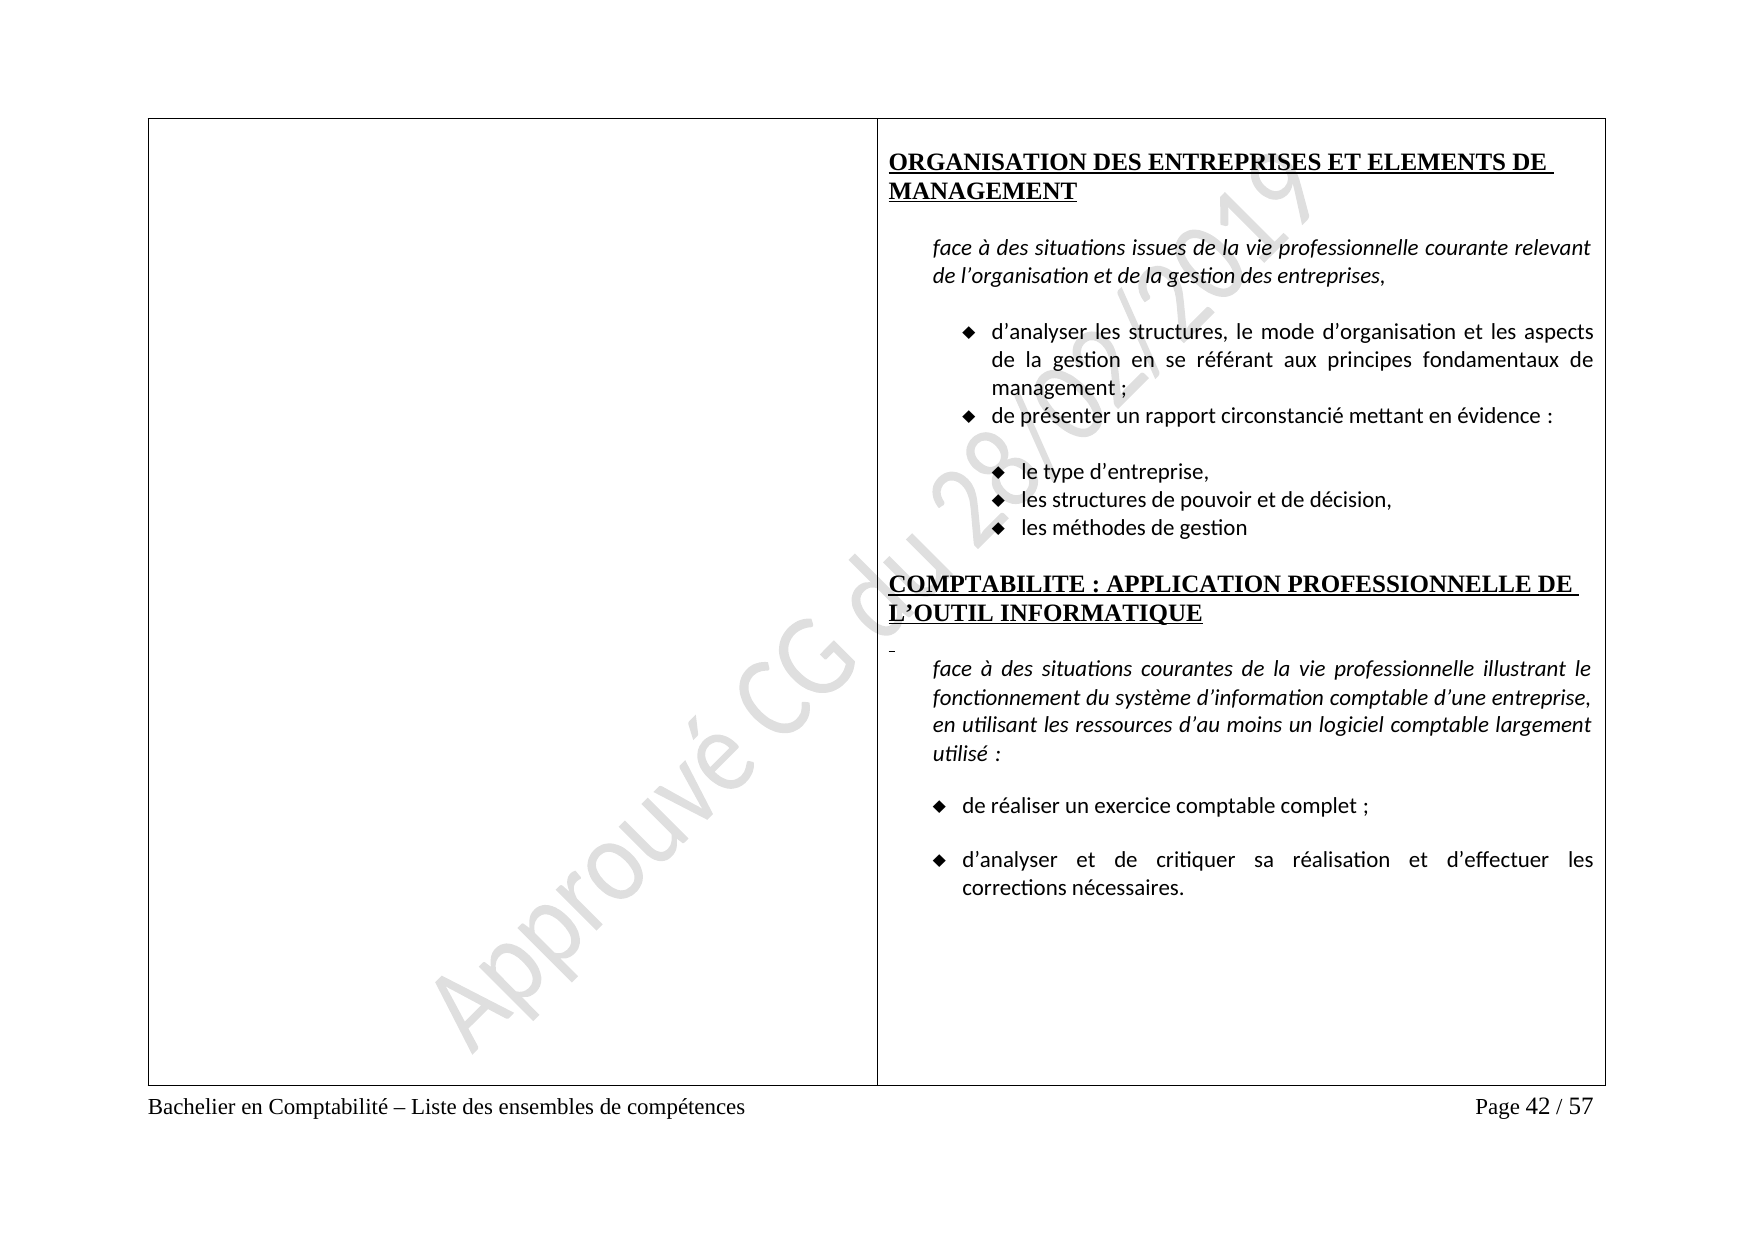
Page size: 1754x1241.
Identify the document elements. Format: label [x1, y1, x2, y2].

table_cell [878, 119, 1605, 1085]
table_cell [149, 119, 877, 1085]
